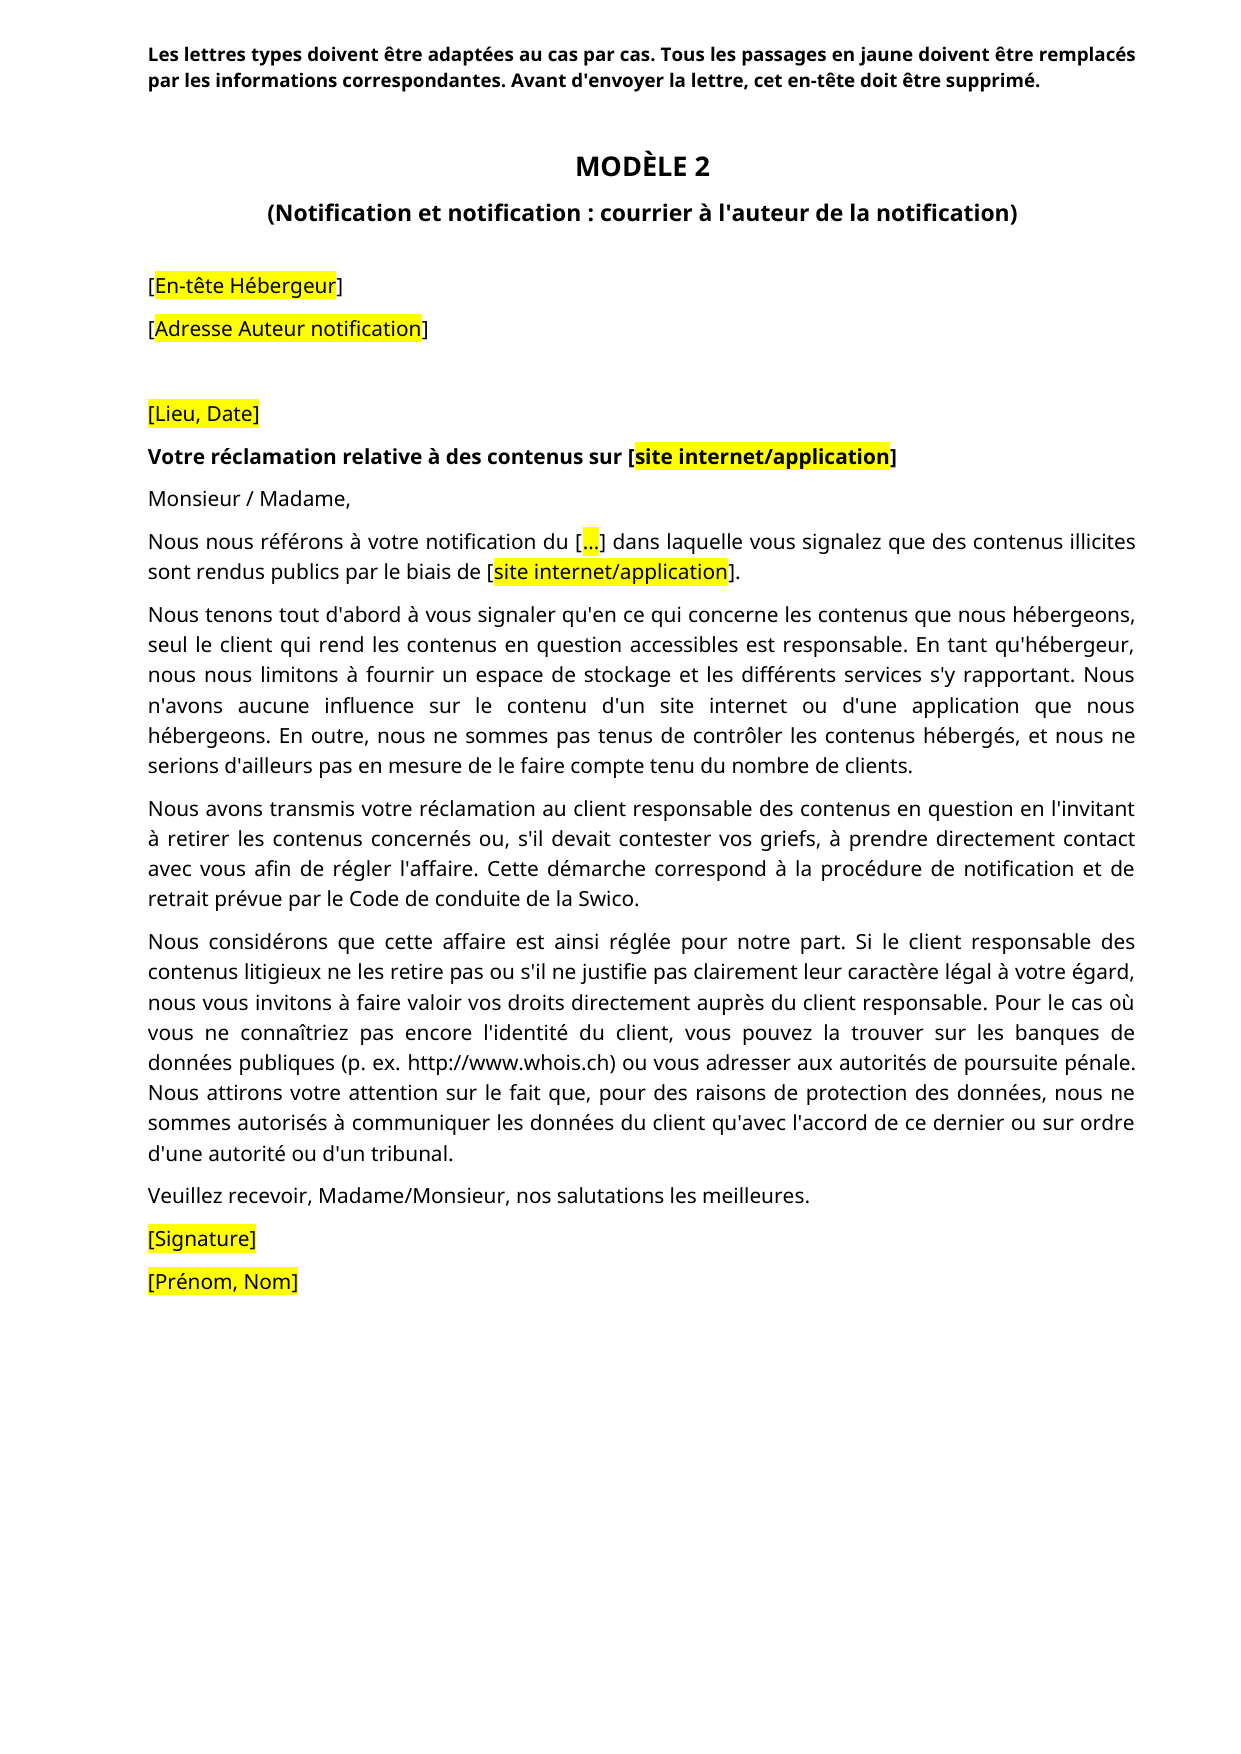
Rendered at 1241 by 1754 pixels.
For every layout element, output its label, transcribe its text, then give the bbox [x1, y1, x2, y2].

text (Notification et notification : courrier à l'auteur de la notification) [148, 197, 1137, 228]
text [Prénom, Nom] [148, 1265, 1137, 1295]
text Monsieur / Madame, [148, 483, 1137, 513]
text Nous nous référons à votre notification du […] dans laquelle vous signalez que des contenus illicites sont rendus publics par le biais de [site internet/application]. [148, 526, 1137, 586]
text MODÈLE 2 [148, 148, 1137, 184]
text [Adresse Auteur notification] [148, 312, 1137, 342]
text Veuillez recevoir, Madame/Monsieur, nos salutations les meilleures. [148, 1180, 1137, 1210]
text [Lieu, Date] [148, 397, 1137, 428]
text Nous tenons tout d'abord à vous signaler qu'en ce qui concerne les contenus que nous hébergeons, seul le client qui rend les contenus en question accessibles est responsable. En tant qu'hébergeur, nous nous limitons à fournir un espace de stockage et les différents services s'y rapportant. Nous n'avons aucune influence sur le contenu d'un site internet ou d'une application que nous hébergeons. En outre, nous ne sommes pas tenus de contrôler les contenus hébergés, et nous ne serions d'ailleurs pas en mesure de le faire compte tenu du nombre de clients. [148, 598, 1137, 780]
text [En-tête Hébergeur] [148, 269, 1137, 299]
text Nous considérons que cette affaire est ainsi réglée pour notre part. Si le client responsable des contenus litigieux ne les retire pas ou s'il ne justifie pas clairement leur caractère légal à votre égard, nous vous invitons à faire valoir vos droits directement auprès du client responsable. Pour le cas où vous ne connaîtriez pas encore l'identité du client, vous pouvez la trouver sur les banques de données publiques (p. ex. http://www.whois.ch) ou vous adresser aux autorités de poursuite pénale. Nous attirons votre attention sur le fait que, pour des raisons de protection des données, nous ne sommes autorisés à communiquer les données du client qu'avec l'accord de ce dernier ou sur ordre d'une autorité ou d'un tribunal. [148, 926, 1137, 1167]
text [Signature] [148, 1222, 1137, 1253]
text Votre réclamation relative à des contenus sur [site internet/application] [148, 440, 1137, 470]
text Nous avons transmis votre réclamation au client responsable des contenus en question en l'invitant à retirer les contenus concernés ou, s'il devait contester vos griefs, à prendre directement contact avec vous afin de régler l'affaire. Cette démarche correspond à la procédure de notification et de retrait prévue par le Code de conduite de la Swico. [148, 792, 1137, 913]
